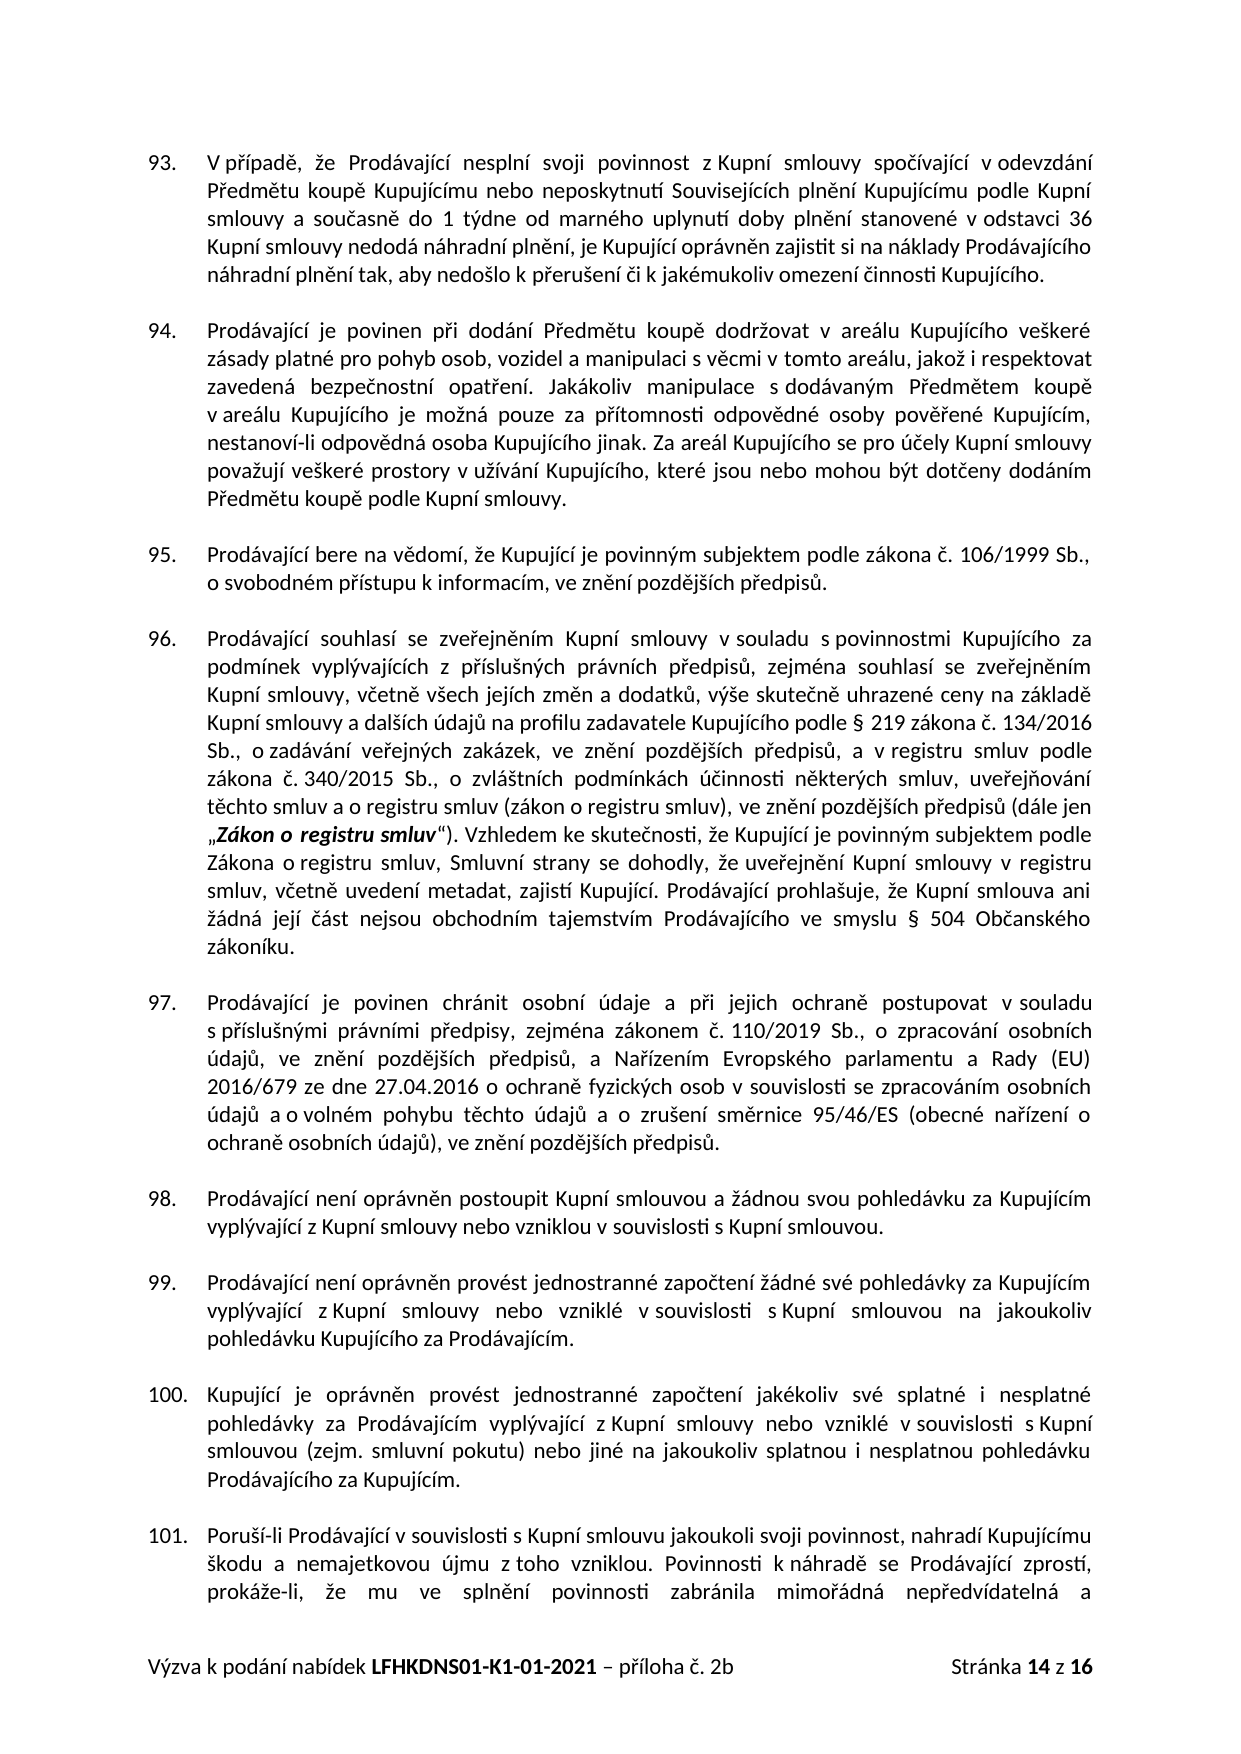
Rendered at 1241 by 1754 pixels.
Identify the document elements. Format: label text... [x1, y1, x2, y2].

list Prodávající bere na vědomí, že Kupující je povinným subjektem podle zákona č. 106/1999 Sb., o svobodném přístupu k informacím, ve znění pozdějších předpisů. [148, 540, 1092, 596]
list V případě, že Prodávající nesplní svoji povinnost z Kupní smlouvy spočívající v odevzdání Předmětu koupě Kupujícímu nebo neposkytnutí Souvisejících plnění Kupujícímu podle Kupní smlouvy a současně do 1 týdne od marného uplynutí doby plnění stanovené v odstavci 36 Kupní smlouvy nedodá náhradní plnění, je Kupující oprávněn zajistit si na náklady Prodávajícího náhradní plnění tak, aby nedošlo k přerušení či k jakémukoliv omezení činnosti Kupujícího. [148, 148, 1092, 288]
list Prodávající je povinen chránit osobní údaje a při jejich ochraně postupovat v souladu s příslušnými právními předpisy, zejména zákonem č. 110/2019 Sb., o zpracování osobních údajů, ve znění pozdějších předpisů, a Nařízením Evropského parlamentu a Rady (EU) 2016/679 ze dne 27.04.2016 o ochraně fyzických osob v souvislosti se zpracováním osobních údajů a o volném pohybu těchto údajů a o zrušení směrnice 95/46/ES (obecné nařízení o ochraně osobních údajů), ve znění pozdějších předpisů. [148, 988, 1092, 1156]
list Prodávající souhlasí se zveřejněním Kupní smlouvy v souladu s povinnostmi Kupujícího za podmínek vyplývajících z příslušných právních předpisů, zejména souhlasí se zveřejněním Kupní smlouvy, včetně všech jejích změn a dodatků, výše skutečně uhrazené ceny na základě Kupní smlouvy a dalších údajů na profilu zadavatele Kupujícího podle § 219 zákona č. 134/2016 Sb., o zadávání veřejných zakázek, ve znění pozdějších předpisů, a v registru smluv podle zákona č. 340/2015 Sb., o zvláštních podmínkách účinnosti některých smluv, uveřejňování těchto smluv a o registru smluv (zákon o registru smluv), ve znění pozdějších předpisů (dále jen „Zákon o registru smluv“). Vzhledem ke skutečnosti, že Kupující je povinným subjektem podle Zákona o registru smluv, Smluvní strany se dohodly, že uveřejnění Kupní smlouvy v registru smluv, včetně uvedení metadat, zajistí Kupující. Prodávající prohlašuje, že Kupní smlouva ani žádná její část nejsou obchodním tajemstvím Prodávajícího ve smyslu § 504 Občanského zákoníku. [148, 624, 1092, 960]
list Prodávající není oprávněn postoupit Kupní smlouvou a žádnou svou pohledávku za Kupujícím vyplývající z Kupní smlouvy nebo vzniklou v souvislosti s Kupní smlouvou. [148, 1184, 1092, 1241]
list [148, 1521, 1092, 1605]
list Prodávající je povinen při dodání Předmětu koupě dodržovat v areálu Kupujícího veškeré zásady platné pro pohyb osob, vozidel a manipulaci s věcmi v tomto areálu, jakož i respektovat zavedená bezpečnostní opatření. Jakákoliv manipulace s dodávaným Předmětem koupě v areálu Kupujícího je možná pouze za přítomnosti odpovědné osoby pověřené Kupujícím, nestanoví-li odpovědná osoba Kupujícího jinak. Za areál Kupujícího se pro účely Kupní smlouvy považují veškeré prostory v užívání Kupujícího, které jsou nebo mohou být dotčeny dodáním Předmětu koupě podle Kupní smlouvy. [148, 316, 1092, 512]
list Prodávající není oprávněn provést jednostranné započtení žádné své pohledávky za Kupujícím vyplývající z Kupní smlouvy nebo vzniklé v souvislosti s Kupní smlouvou na jakoukoliv pohledávku Kupujícího za Prodávajícím. [148, 1268, 1092, 1353]
list Kupující je oprávněn provést jednostranné započtení jakékoliv své splatné i nesplatné pohledávky za Prodávajícím vyplývající z Kupní smlouvy nebo vzniklé v souvislosti s Kupní smlouvou (zejm. smluvní pokutu) nebo jiné na jakoukoliv splatnou i nesplatnou pohledávku Prodávajícího za Kupujícím. [148, 1381, 1092, 1493]
